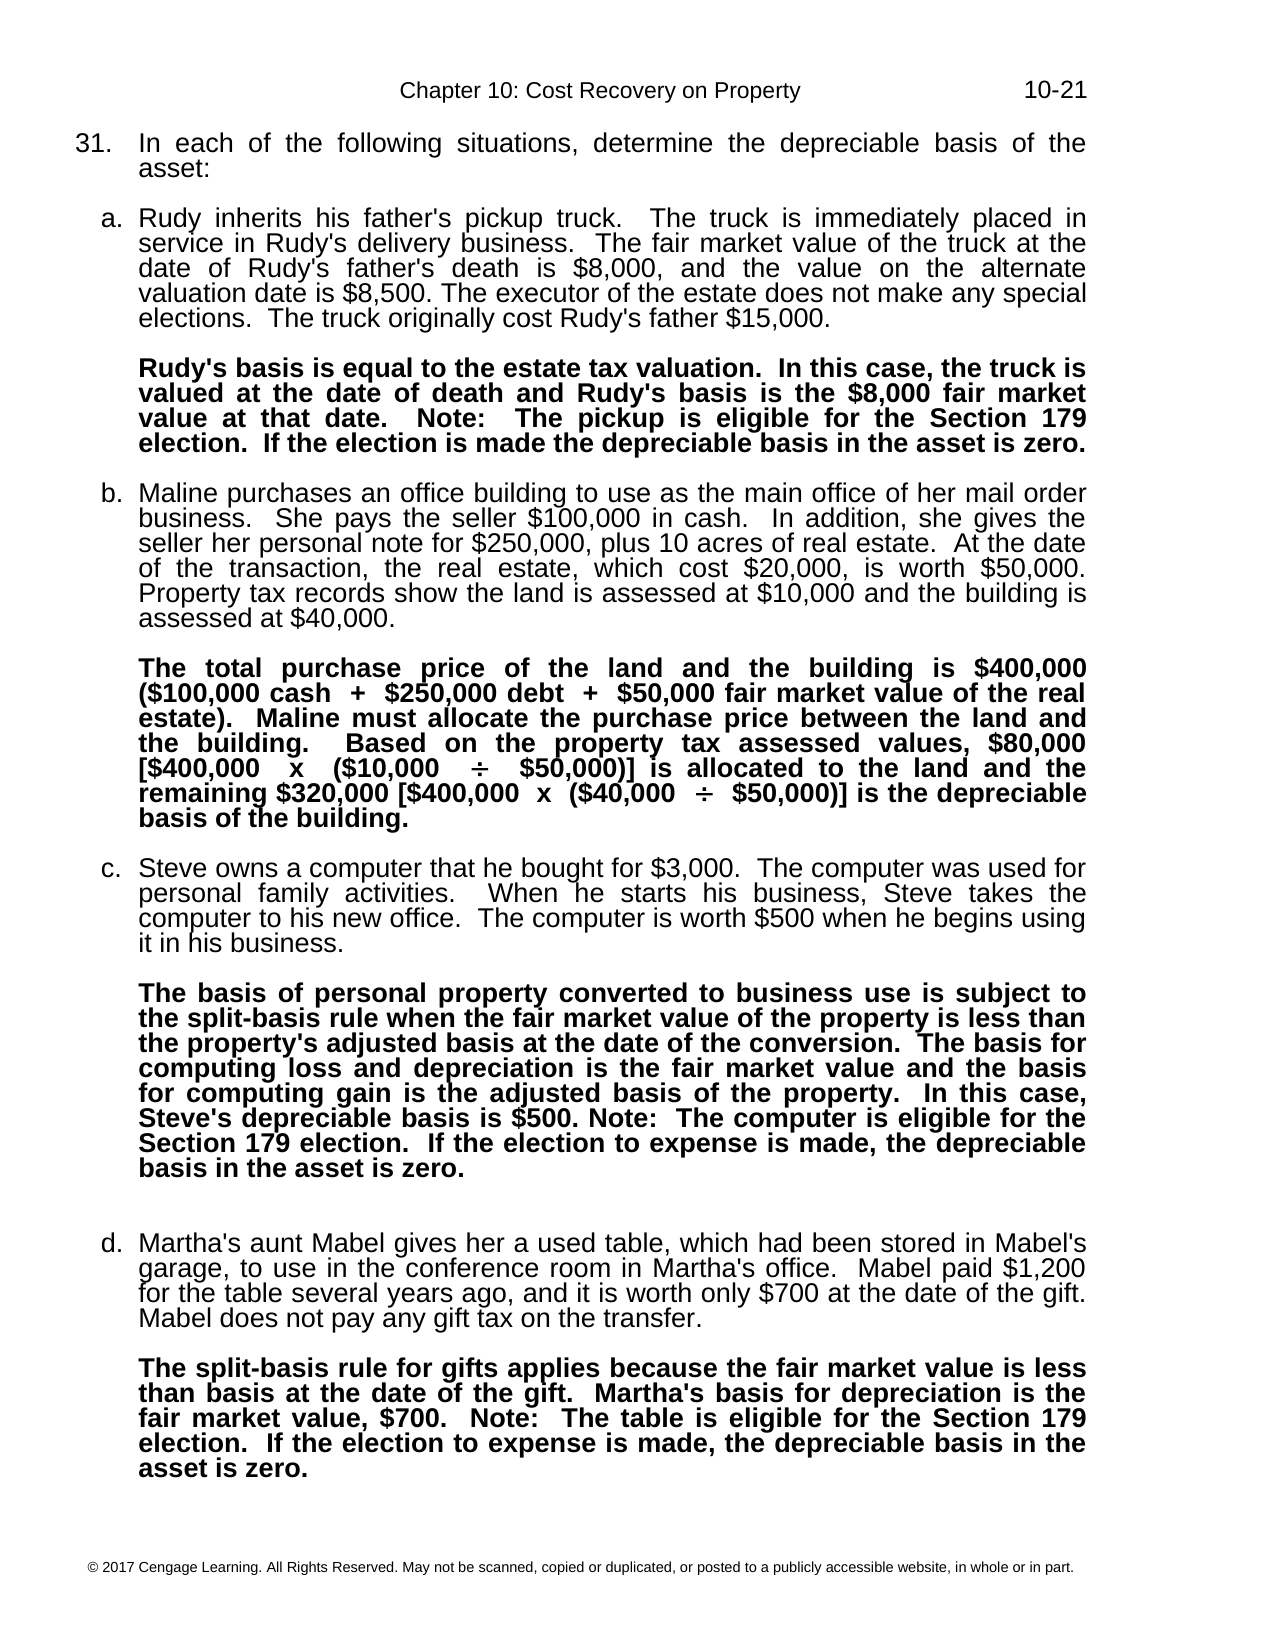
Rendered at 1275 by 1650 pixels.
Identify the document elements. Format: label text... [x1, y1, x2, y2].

text a. Rudy inherits his father's pickup truck. The truck is immediately placed in service in Rudy's delivery business. The fair market value of the truck at the date of Rudy's father's death is $8,000, and the value on the alternate valuation date is $8,500. The executor of the estate does not make any special elections. The truck originally cost Rudy's father $15,000. [101, 207, 1087, 332]
text The total purchase price of the land and the building is $400,000 ($100,000 cash + $250,000 debt + $50,000 fair market value of the real estate). Maline must allocate the purchase price between the land and the building. Based on the property tax assessed values, $80,000 [$400,000 x ($10,000 $50,000)] is allocated to the land and the remaining $320,000 [$400,000 x ($40,000 $50,000)] is the depreciable basis of the building. [75, 657, 1087, 832]
text The split-basis rule for gifts applies because the fair market value is less than basis at the date of the gift. Martha's basis for depreciation is the fair market value, $700. Note: The table is eligible for the Section 179 election. If the election to expense is made, the depreciable basis in the asset is zero. [75, 1357, 1087, 1482]
text Rudy's basis is equal to the estate tax valuation. In this case, the truck is valued at the date of death and Rudy's basis is the $8,000 fair market value at that date. Note: The pickup is eligible for the Section 179 election. If the election is made the depreciable basis in the asset is zero. [75, 357, 1087, 457]
text d. Martha's aunt Mabel gives her a used table, which had been stored in Mabel's garage, to use in the conference room in Martha's office. Mabel paid $1,200 for the table several years ago, and it is worth only $700 at the date of the gift. Mabel does not pay any gift tax on the transfer. [101, 1232, 1087, 1332]
text c. Steve owns a computer that he bought for $3,000. The computer was used for personal family activities. When he starts his business, Steve takes the computer to his new office. The computer is worth $500 when he begins using it in his business. [101, 857, 1087, 957]
text The basis of personal property converted to business use is subject to the split-basis rule when the fair market value of the property is less than the property's adjusted basis at the date of the conversion. The basis for computing loss and depreciation is the fair market value and the basis for computing gain is the adjusted basis of the property. In this case, Steve's depreciable basis is $500. Note: The computer is eligible for the Section 179 election. If the election to expense is made, the depreciable basis in the asset is zero. [75, 982, 1087, 1182]
text b. Maline purchases an office building to use as the main office of her mail order business. She pays the seller $100,000 in cash. In addition, she gives the seller her personal note for $250,000, plus 10 acres of real estate. At the date of the transaction, the real estate, which cost $20,000, is worth $50,000. Property tax records show the land is assessed at $10,000 and the building is assessed at $40,000. [101, 482, 1087, 632]
text 31. In each of the following situations, determine the depreciable basis of the asset: [75, 132, 1087, 182]
